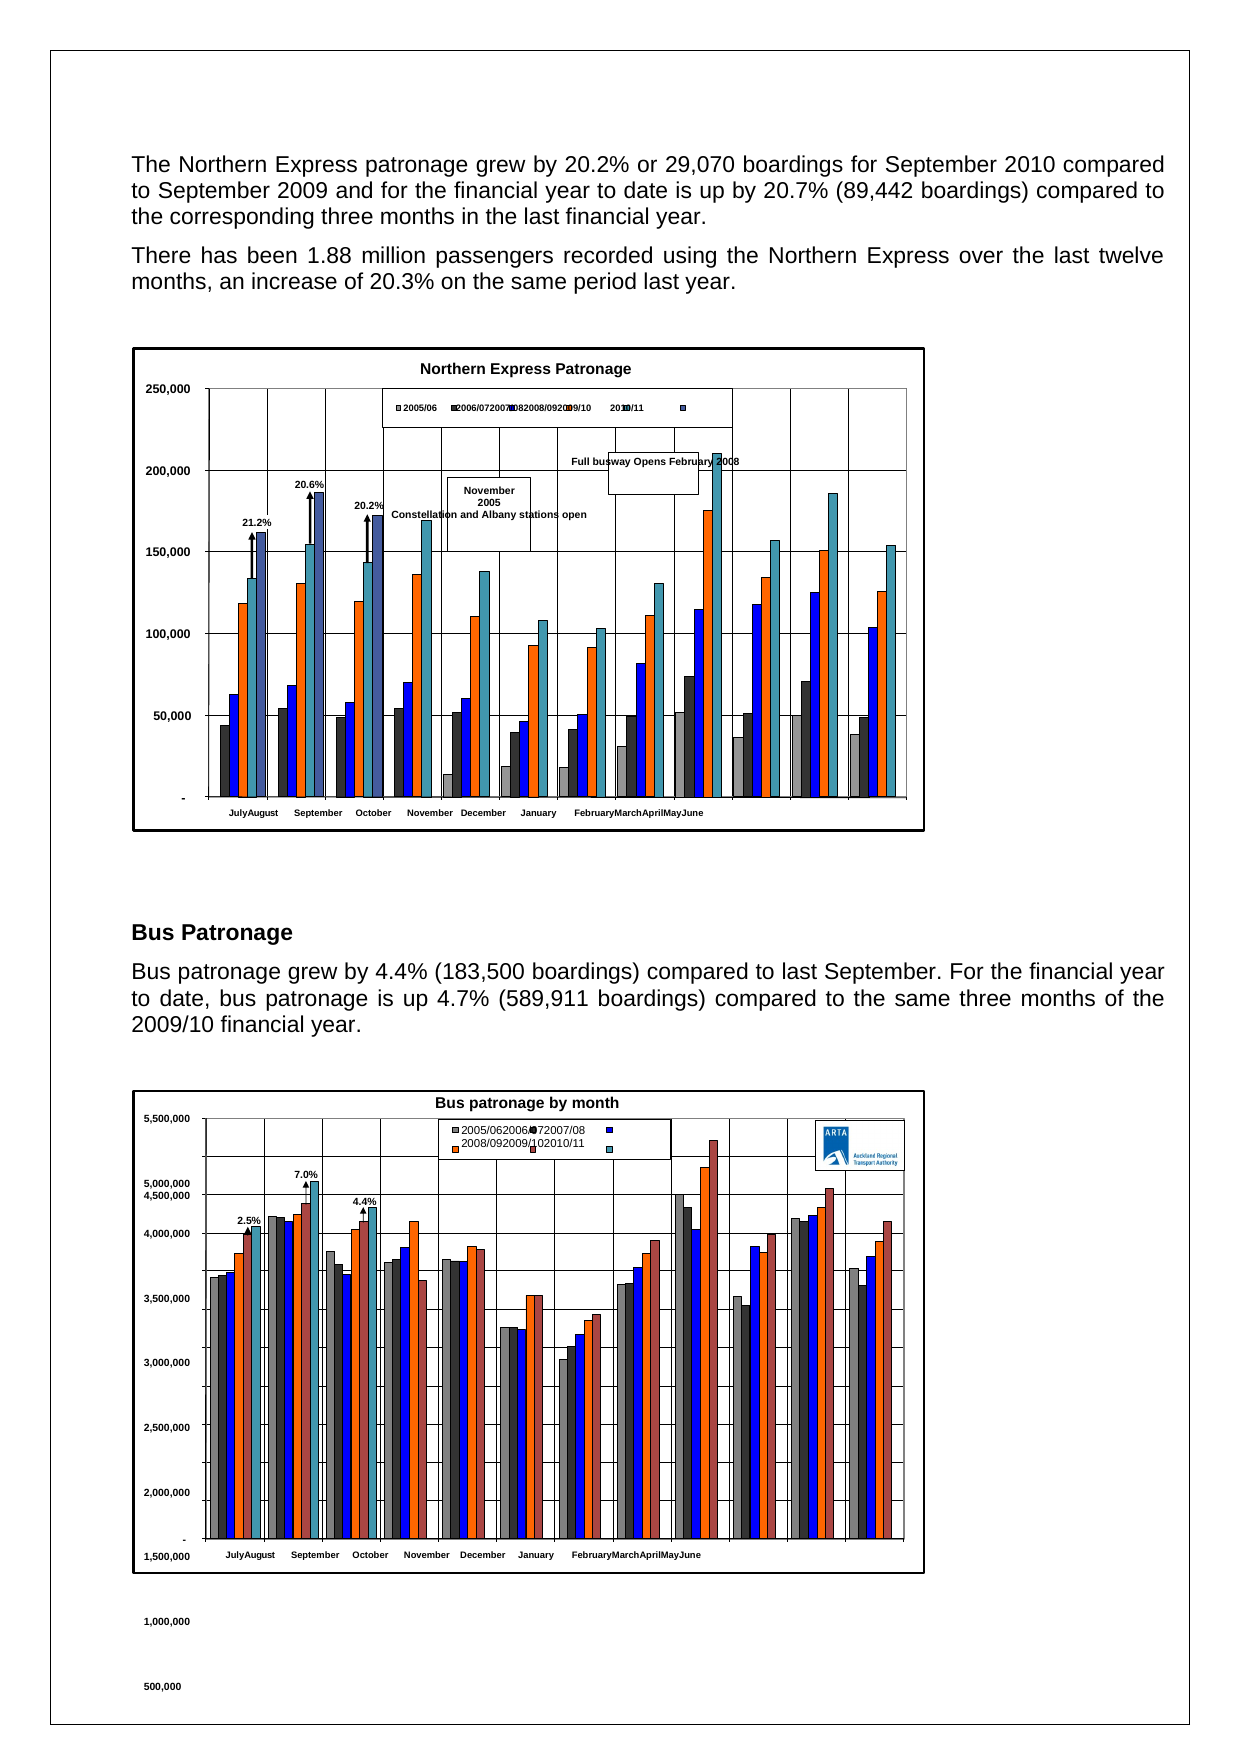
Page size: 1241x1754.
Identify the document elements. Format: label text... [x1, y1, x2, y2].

picture [816, 1121, 904, 1170]
text Bus Patronage [131, 919, 1178, 946]
text There has been 1.88 million passengers recorded using the Northern Express over the last twelve months, an increase of 20.3% on the same period last year. [131, 242, 1165, 295]
text Bus patronage grew by 4.4% (183,500 boardings) compared to last September. For the financial year to date, bus patronage is up 4.7% (589,911 boardings) compared to the same three months of the 2009/10 financial year. [131, 958, 1166, 1037]
text The Northern Express patronage grew by 20.2% or 29,070 boardings for September 2010 compared to September 2009 and for the financial year to date is up by 20.7% (89,442 boardings) compared to the corresponding three months in the last financial year. [131, 151, 1165, 229]
